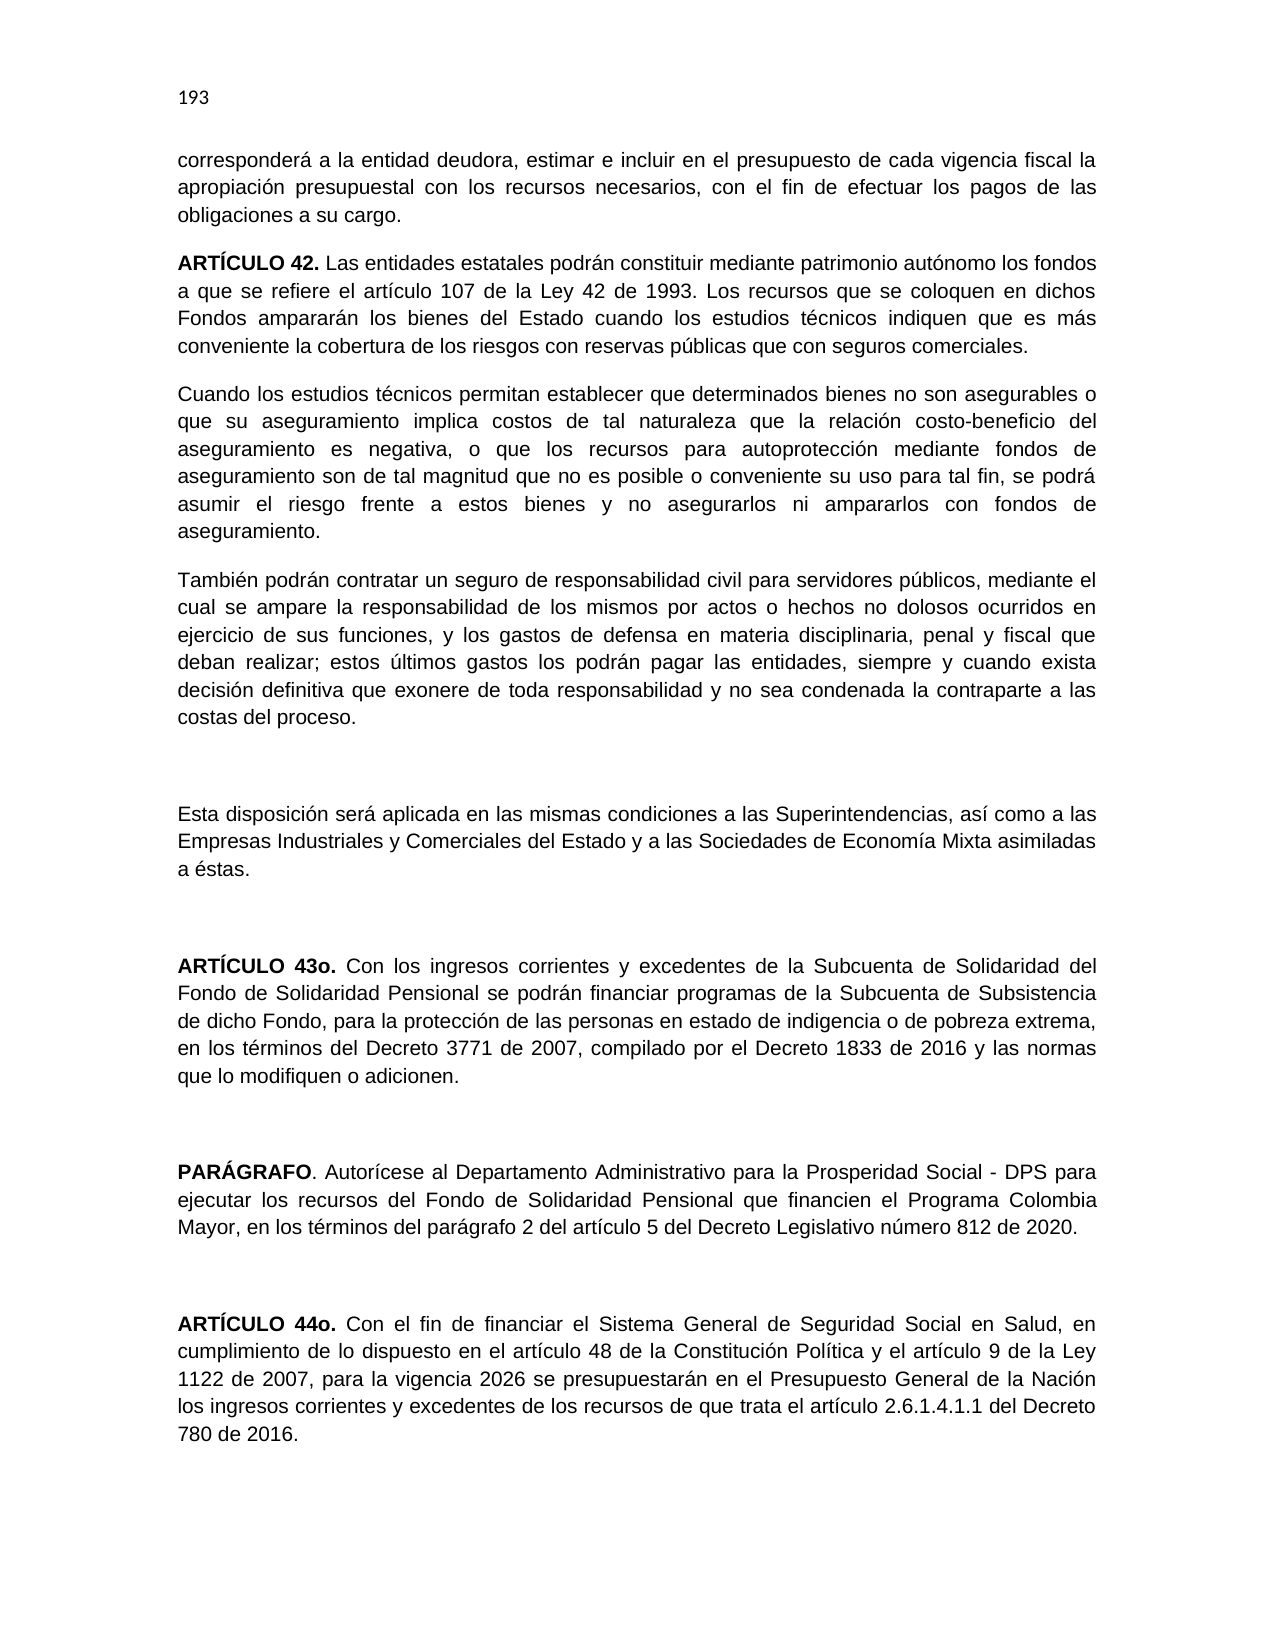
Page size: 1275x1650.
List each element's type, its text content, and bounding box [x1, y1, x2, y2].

text ARTÍCULO 44o. Con el fin de financiar el Sistema General de Seguridad Social en Salud, en cumplimiento de lo dispuesto en el artículo 48 de la Constitución Política y el artículo 9 de la Ley 1122 de 2007, para la vigencia 2026 se presupuestarán en el Presupuesto General de la Nación los ingresos corrientes y excedentes de los recursos de que trata el artículo 2.6.1.4.1.1 del Decreto 780 de 2016. [177, 1312, 1098, 1446]
text PARÁGRAFO. Autorícese al Departamento Administrativo para la Prosperidad Social - DPS para ejecutar los recursos del Fondo de Solidaridad Pensional que financien el Programa Colombia Mayor, en los términos del parágrafo 2 del artículo 5 del Decreto Legislativo número 812 de 2020. [177, 1160, 1098, 1239]
text Esta disposición será aplicada en las mismas condiciones a las Superintendencias, así como a las Empresas Industriales y Comerciales del Estado y a las Sociedades de Economía Mixta asimiladas a éstas. [177, 802, 1098, 881]
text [177, 148, 1098, 227]
text ARTÍCULO 43o. Con los ingresos corrientes y excedentes de la Subcuenta de Solidaridad del Fondo de Solidaridad Pensional se podrán financiar programas de la Subcuenta de Subsistencia de dicho Fondo, para la protección de las personas en estado de indigencia o de pobreza extrema, en los términos del Decreto 3771 de 2007, compilado por el Decreto 1833 de 2016 y las normas que lo modifiquen o adicionen. [177, 953, 1098, 1087]
text Cuando los estudios técnicos permitan establecer que determinados bienes no son asegurables o que su aseguramiento implica costos de tal naturaleza que la relación costo-beneficio del aseguramiento es negativa, o que los recursos para autoprotección mediante fondos de aseguramiento son de tal magnitud que no es posible o conveniente su uso para tal fin, se podrá asumir el riesgo frente a estos bienes y no asegurarlos ni ampararlos con fondos de aseguramiento. [177, 382, 1098, 543]
text ARTÍCULO 42. Las entidades estatales podrán constituir mediante patrimonio autónomo los fondos a que se refiere el artículo 107 de la Ley 42 de 1993. Los recursos que se coloquen en dichos Fondos ampararán los bienes del Estado cuando los estudios técnicos indiquen que es más conveniente la cobertura de los riesgos con reservas públicas que con seguros comerciales. [177, 251, 1098, 357]
text También podrán contratar un seguro de responsabilidad civil para servidores públicos, mediante el cual se ampare la responsabilidad de los mismos por actos o hechos no dolosos ocurridos en ejercicio de sus funciones, y los gastos de defensa en materia disciplinaria, penal y fiscal que deban realizar; estos últimos gastos los podrán pagar las entidades, siempre y cuando exista decisión definitiva que exonere de toda responsabilidad y no sea condenada la contraparte a las costas del proceso. [177, 568, 1098, 729]
